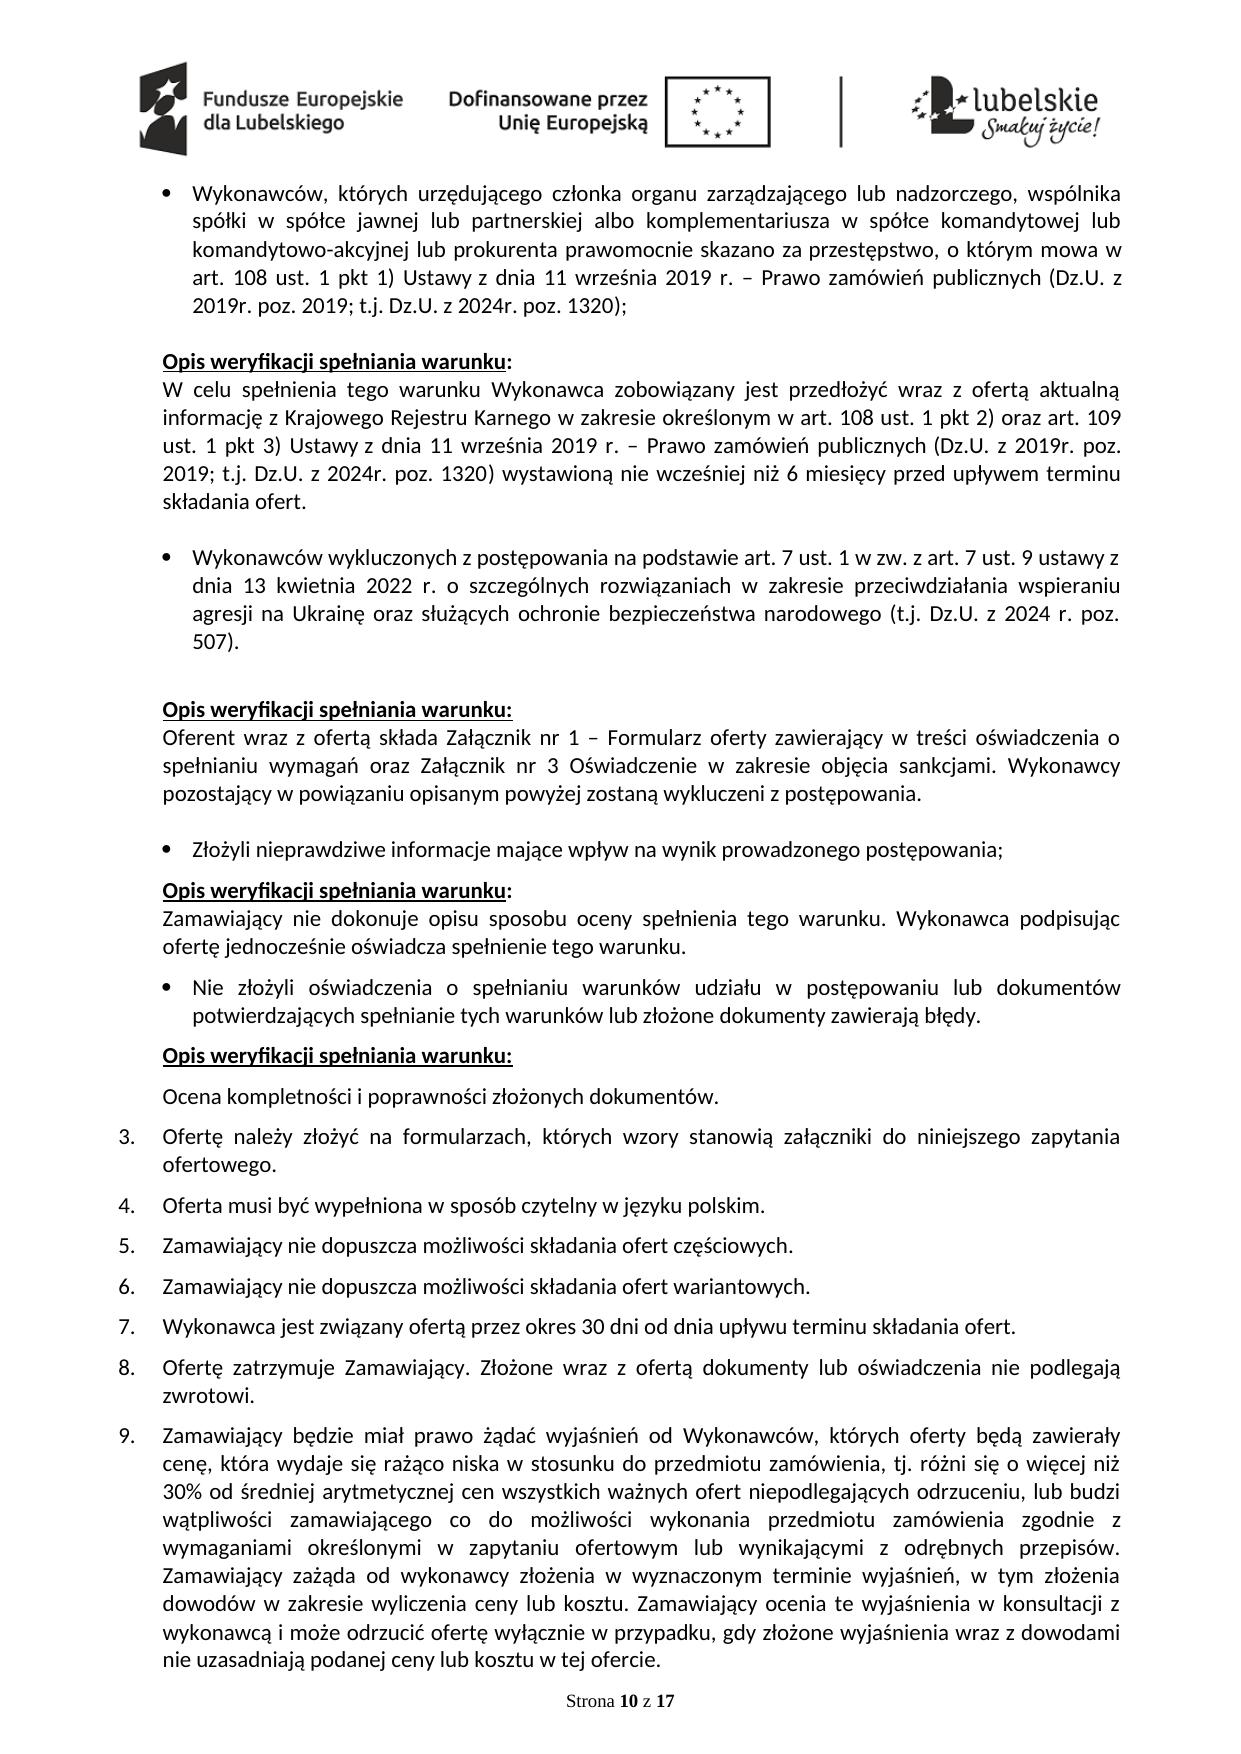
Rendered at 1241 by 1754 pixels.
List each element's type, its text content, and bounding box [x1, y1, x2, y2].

list Złożyli nieprawdziwe informacje mające wpływ na wynik prowadzonego postępowania; [162, 836, 1122, 864]
list Wykonawca jest związany ofertą przez okres 30 dni od dnia upływu terminu składania ofert. [118, 1312, 1122, 1340]
list Opis weryfikacji spełniania warunku: [162, 876, 1122, 904]
list Zamawiający nie dopuszcza możliwości składania ofert częściowych. [118, 1231, 1122, 1259]
list Nie złożyli oświadczenia o spełnianiu warunków udziału w postępowaniu lub dokumentów potwierdzających spełnianie tych warunków lub złożone dokumenty zawierają błędy. [162, 973, 1122, 1029]
text Zamawiający nie dokonuje opisu sposobu oceny spełnienia tego warunku. Wykonawca podpisując ofertę jednocześnie oświadcza spełnienie tego warunku. [162, 904, 1122, 960]
list Ofertę należy złożyć na formularzach, których wzory stanowią załączniki do niniejszego zapytania ofertowego. [118, 1122, 1122, 1178]
picture [118, 41, 1123, 179]
list Oferent wraz z ofertą składa Załącznik nr 1 – Formularz oferty zawierający w treści oświadczenia o spełnianiu wymagań oraz Załącznik nr 3 Oświadczenie w zakresie objęcia sankcjami. Wykonawcy pozostający w powiązaniu opisanym powyżej zostaną wykluczeni z postępowania. [162, 723, 1122, 808]
list Zamawiający nie dopuszcza możliwości składania ofert wariantowych. [118, 1272, 1122, 1300]
list Ofertę zatrzymuje Zamawiający. Złożone wraz z ofertą dokumenty lub oświadczenia nie podlegają zwrotowi. [118, 1353, 1122, 1409]
list Opis weryfikacji spełniania warunku: [162, 696, 1122, 723]
list Wykonawców wykluczonych z postępowania na podstawie art. 7 ust. 1 w zw. z art. 7 ust. 9 ustawy z dnia 13 kwietnia 2022 r. o szczególnych rozwiązaniach w zakresie przeciwdziałania wspieraniu agresji na Ukrainę oraz służących ochronie bezpieczeństwa narodowego (t.j. Dz.U. z 2024 r. poz. 507). [162, 543, 1122, 655]
list Opis weryfikacji spełniania warunku: [162, 347, 1122, 375]
list Zamawiający będzie miał prawo żądać wyjaśnień od Wykonawców, których oferty będą zawierały cenę, która wydaje się rażąco niska w stosunku do przedmiotu zamówienia, tj. różni się o więcej niż 30% od średniej arytmetycznej cen wszystkich ważnych ofert niepodlegających odrzuceniu, lub budzi wątpliwości zamawiającego co do możliwości wykonania przedmiotu zamówienia zgodnie z wymaganiami określonymi w zapytaniu ofertowym lub wynikającymi z odrębnych przepisów. Zamawiający zażąda od wykonawcy złożenia w wyznaczonym terminie wyjaśnień, w tym złożenia dowodów w zakresie wyliczenia ceny lub kosztu. Zamawiający ocenia te wyjaśnienia w konsultacji z wykonawcą i może odrzucić ofertę wyłącznie w przypadku, gdy złożone wyjaśnienia wraz z dowodami nie uzasadniają podanej ceny lub kosztu w tej ofercie. [118, 1421, 1122, 1674]
text Opis weryfikacji spełniania warunku: [162, 1041, 1122, 1069]
list Wykonawców, których urzędującego członka organu zarządzającego lub nadzorczego, wspólnika spółki w spółce jawnej lub partnerskiej albo komplementariusza w spółce komandytowej lub komandytowo-akcyjnej lub prokurenta prawomocnie skazano za przestępstwo, o którym mowa w art. 108 ust. 1 pkt 1) Ustawy z dnia 11 września 2019 r. – Prawo zamówień publicznych (Dz.U. z 2019r. poz. 2019; t.j. Dz.U. z 2024r. poz. 1320); [162, 179, 1122, 319]
text Ocena kompletności i poprawności złożonych dokumentów. [162, 1082, 1122, 1110]
text W celu spełnienia tego warunku Wykonawca zobowiązany jest przedłożyć wraz z ofertą aktualną informację z Krajowego Rejestru Karnego w zakresie określonym w art. 108 ust. 1 pkt 2) oraz art. 109 ust. 1 pkt 3) Ustawy z dnia 11 września 2019 r. – Prawo zamówień publicznych (Dz.U. z 2019r. poz. 2019; t.j. Dz.U. z 2024r. poz. 1320) wystawioną nie wcześniej niż 6 miesięcy przed upływem terminu składania ofert. [162, 375, 1122, 515]
list Oferta musi być wypełniona w sposób czytelny w języku polskim. [118, 1191, 1122, 1219]
